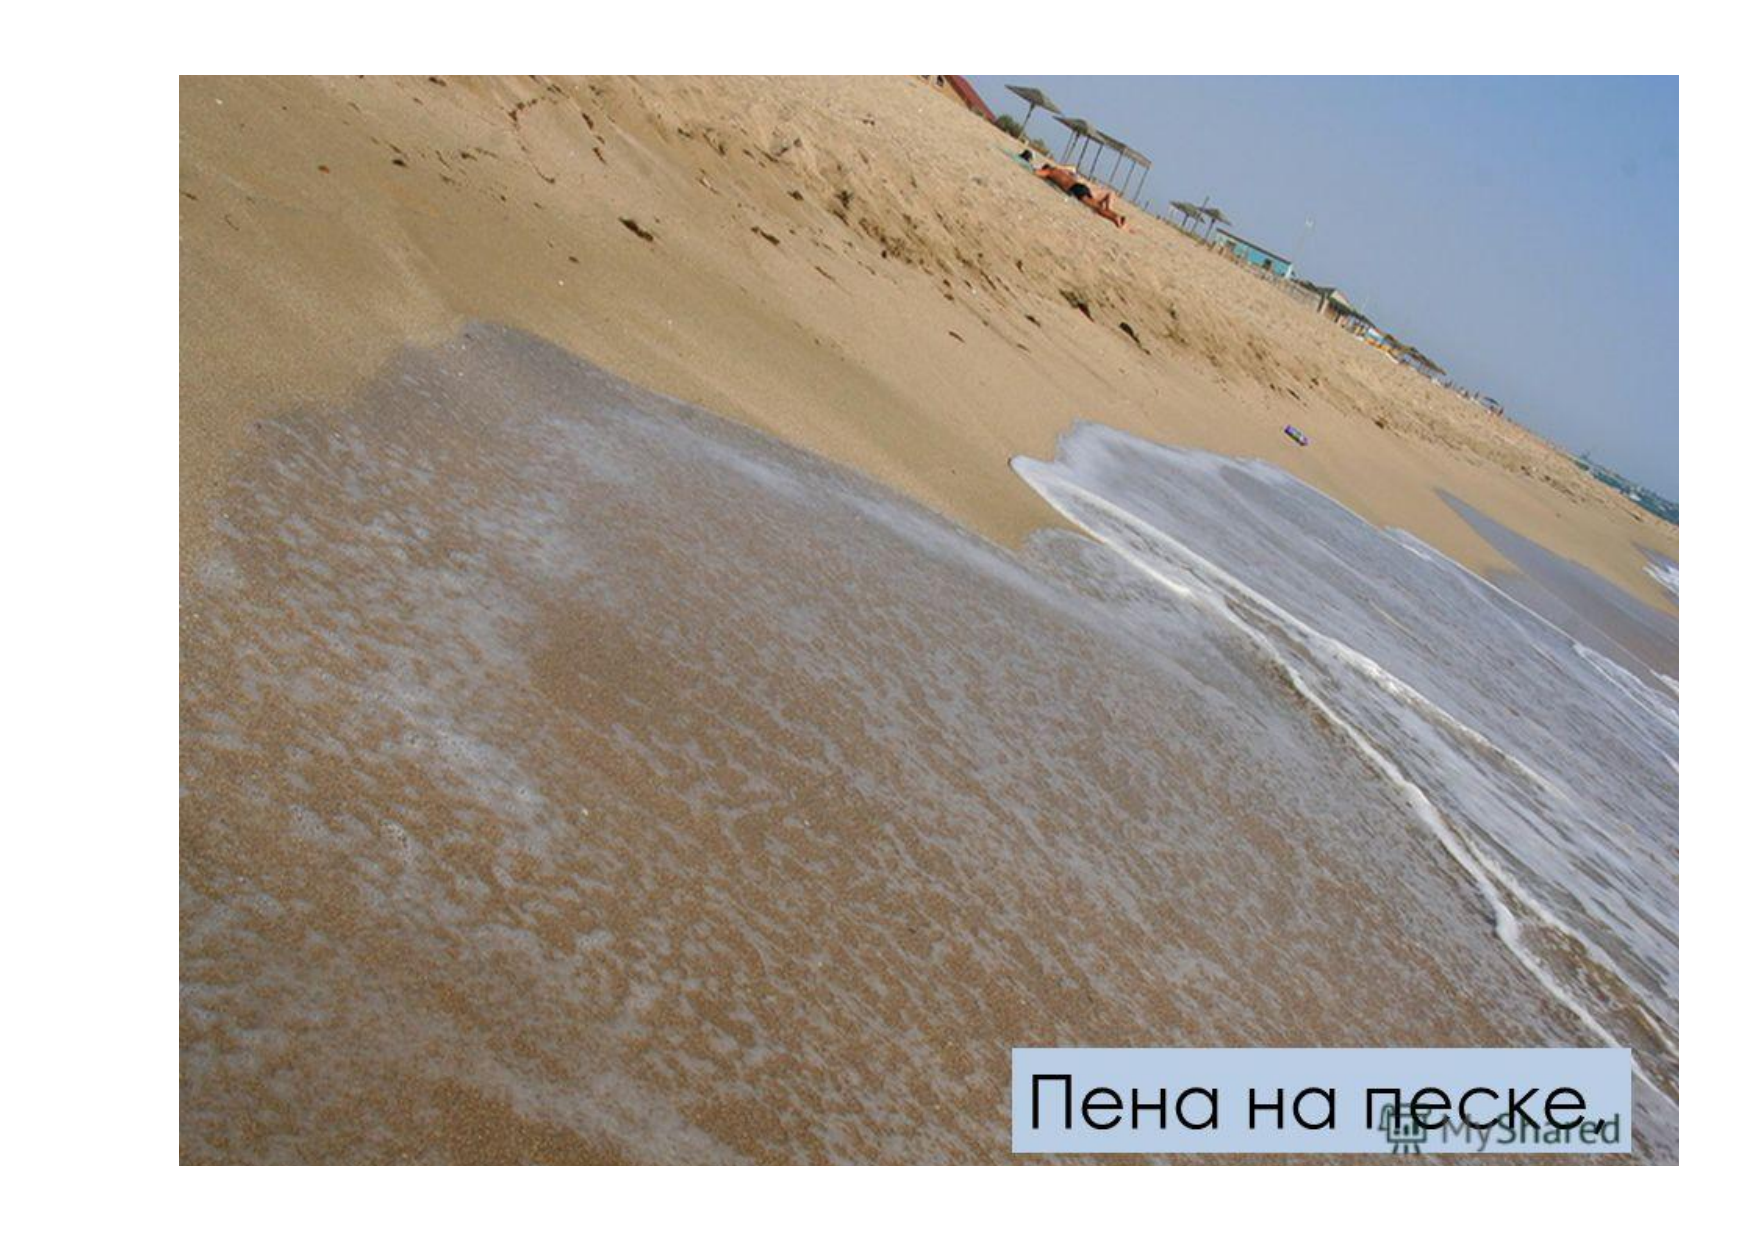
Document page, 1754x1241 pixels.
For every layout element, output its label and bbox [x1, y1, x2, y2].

picture [179, 75, 1679, 1166]
